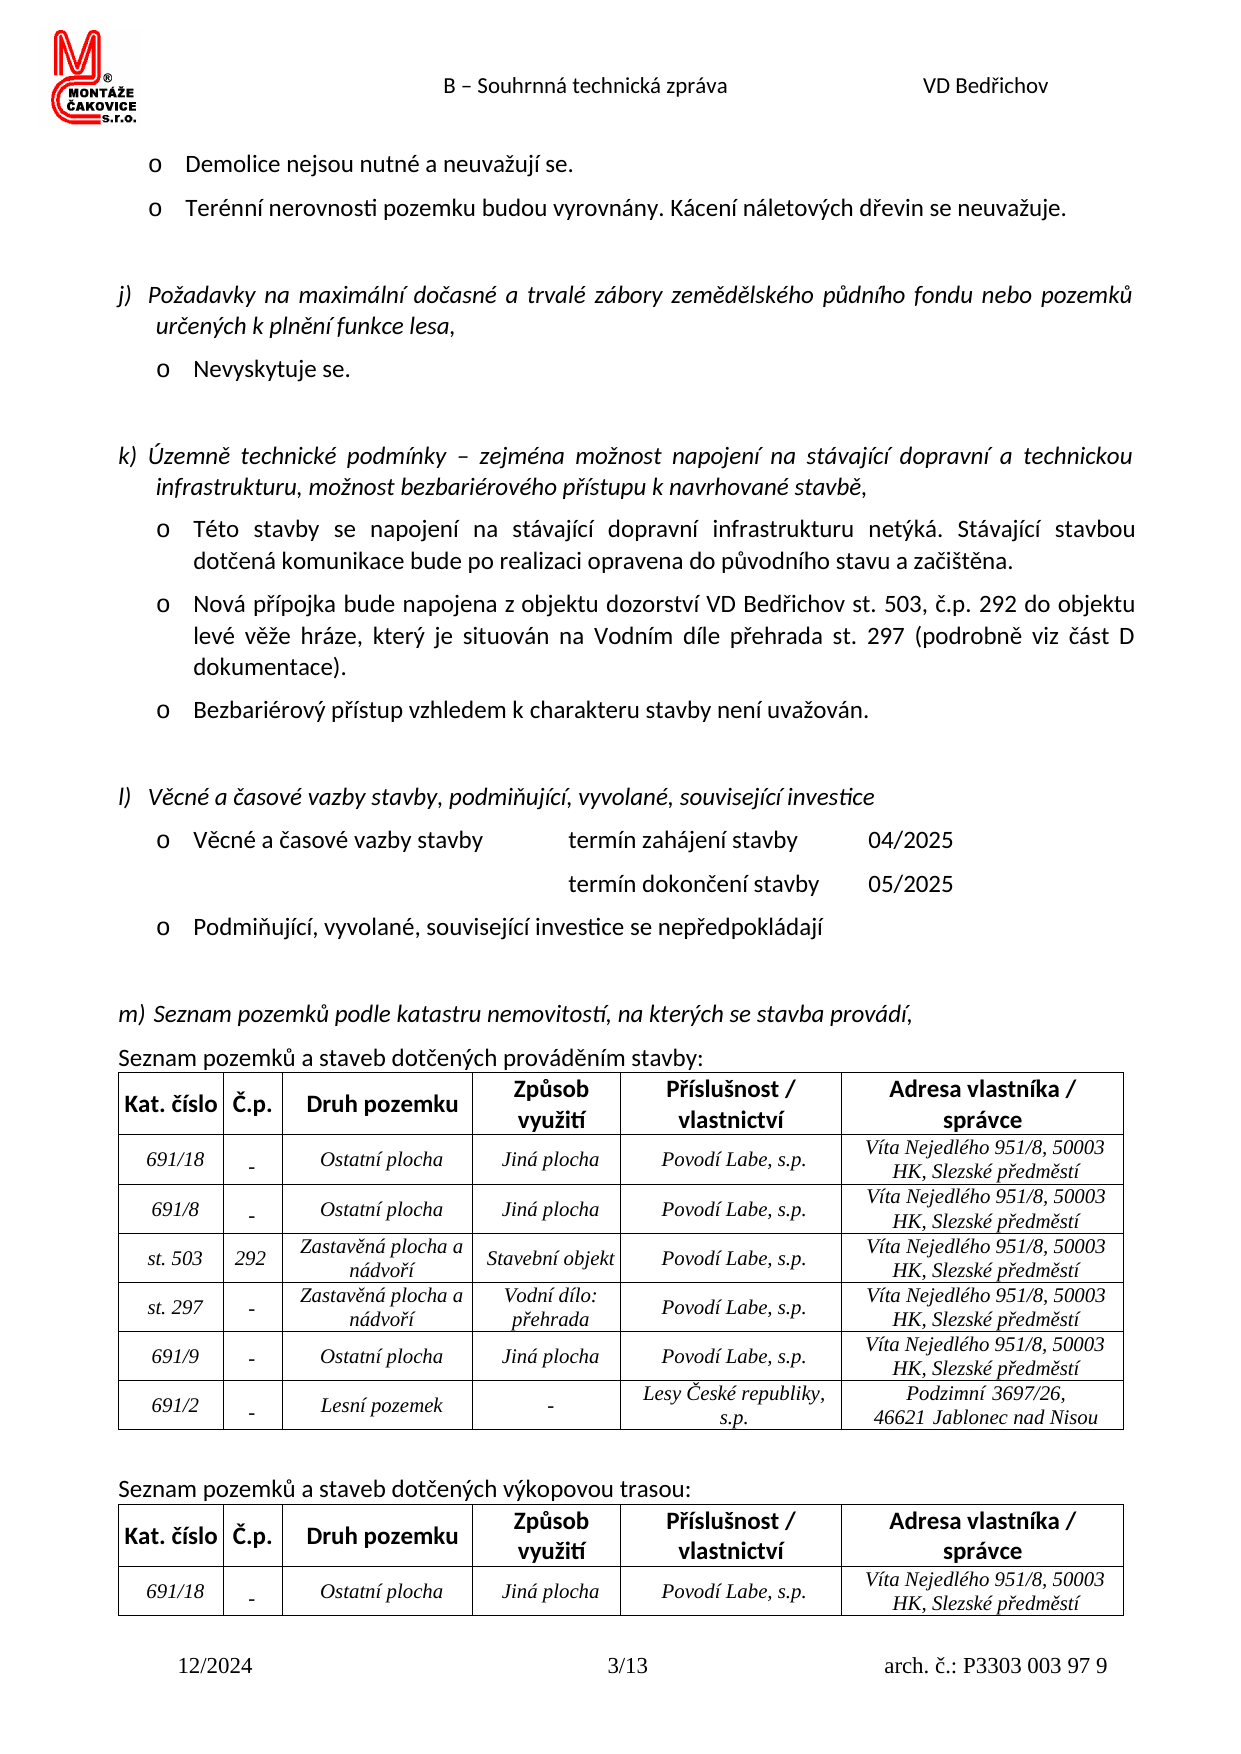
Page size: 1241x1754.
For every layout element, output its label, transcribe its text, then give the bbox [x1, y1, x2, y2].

list Této stavby se napojení na stávající dopravní infrastrukturu netýká. Stávající stavbou dotčená komunikace bude po realizaci opravena do původního stavu a začištěna. [156, 514, 1137, 576]
text Seznam pozemků a staveb dotčených výkopovou trasou: [118, 1473, 1137, 1504]
table_cell - [473, 1381, 620, 1429]
table_cell 691/9 [119, 1332, 223, 1380]
table_cell Lesní pozemek [283, 1381, 472, 1429]
list Demolice nejsou nutné a neuvažují se. [148, 148, 1137, 179]
table_cell - [224, 1332, 282, 1380]
table_cell Povodí Labe, s.p. [621, 1567, 841, 1615]
table_cell Ostatní plocha [283, 1567, 472, 1615]
table_header Kat. číslo [119, 1505, 223, 1566]
table_cell Lesy České republiky, s.p. [621, 1381, 841, 1429]
table_cell Ostatní plocha [283, 1185, 472, 1233]
list Územně technické podmínky – zejména možnost napojení na stávající dopravní a technickou infrastrukturu, možnost bezbariérového přístupu k navrhované stavbě, [118, 440, 1137, 501]
table_header Způsob využití [473, 1073, 620, 1134]
table_cell Ostatní plocha [283, 1332, 472, 1380]
table_header Příslušnost / vlastnictví [621, 1073, 841, 1134]
table_cell Povodí Labe, s.p. [621, 1135, 841, 1183]
list Bezbariérový přístup vzhledem k charakteru stavby není uvažován. [156, 694, 1137, 726]
table_cell 691/18 [119, 1567, 223, 1615]
table_cell Zastavěná plocha a nádvoří [283, 1234, 472, 1282]
table_cell Víta Nejedlého 951/8, 50003 HK, Slezské předměstí [842, 1283, 1123, 1331]
table_cell 691/18 [119, 1135, 223, 1183]
table_cell 691/2 [119, 1381, 223, 1429]
table_cell - [224, 1567, 282, 1615]
table_header Příslušnost / vlastnictví [621, 1505, 841, 1566]
table_cell Jiná plocha [473, 1185, 620, 1233]
table_cell Víta Nejedlého 951/8, 50003 HK, Slezské předměstí [842, 1185, 1123, 1233]
list Požadavky na maximální dočasné a trvalé zábory zemědělského půdního fondu nebo pozemků určených k plnění funkce lesa, [118, 279, 1137, 340]
table_header Adresa vlastníka / správce [842, 1073, 1123, 1134]
table_header Druh pozemku [283, 1073, 472, 1134]
table_cell Stavební objekt [473, 1234, 620, 1282]
table_cell Jiná plocha [473, 1135, 620, 1183]
table_header Kat. číslo [119, 1073, 223, 1134]
table_cell - [224, 1381, 282, 1429]
table_header Druh pozemku [283, 1505, 472, 1566]
table_cell 292 [224, 1234, 282, 1282]
text termín dokončení stavby 05/2025 [156, 868, 1137, 899]
table_cell Povodí Labe, s.p. [621, 1283, 841, 1331]
table_header Způsob využití [473, 1505, 620, 1566]
list Terénní nerovnosti pozemku budou vyrovnány. Kácení náletových dřevin se neuvažuje. [148, 192, 1137, 224]
picture [37, 29, 141, 127]
table_cell st. 297 [119, 1283, 223, 1331]
table_header Č.p. [224, 1073, 282, 1134]
table_cell Jiná plocha [473, 1567, 620, 1615]
table_cell Ostatní plocha [283, 1135, 472, 1183]
table_cell Povodí Labe, s.p. [621, 1332, 841, 1380]
list Nová přípojka bude napojena z objektu dozorství VD Bedřichov st. 503, č.p. 292 do objektu levé věže hráze, který je situován na Vodním díle přehrada st. 297 (podrobně viz část D dokumentace). [156, 588, 1137, 681]
text Seznam pozemků a staveb dotčených prováděním stavby: [118, 1042, 1137, 1072]
table_cell - [224, 1283, 282, 1331]
table_cell - [224, 1185, 282, 1233]
list Nevyskytuje se. [156, 353, 1137, 384]
list Seznam pozemků podle katastru nemovitostí, na kterých se stavba provádí, [118, 999, 1137, 1029]
table_cell Jiná plocha [473, 1332, 620, 1380]
table_cell Víta Nejedlého 951/8, 50003 HK, Slezské předměstí [842, 1234, 1123, 1282]
table_cell Vodní dílo: přehrada [473, 1283, 620, 1331]
table_cell 691/8 [119, 1185, 223, 1233]
table_header Adresa vlastníka / správce [842, 1505, 1123, 1566]
table_cell Povodí Labe, s.p. [621, 1234, 841, 1282]
table_header Č.p. [224, 1505, 282, 1566]
list Podmiňující, vyvolané, související investice se nepředpokládají [156, 911, 1137, 943]
table_cell Zastavěná plocha a nádvoří [283, 1283, 472, 1331]
table_cell st. 503 [119, 1234, 223, 1282]
list Věcné a časové vazby stavby, podmiňující, vyvolané, související investice [118, 781, 1137, 812]
list Věcné a časové vazby stavby termín zahájení stavby 04/2025 [156, 824, 1137, 856]
table_cell Povodí Labe, s.p. [621, 1185, 841, 1233]
table_cell - [224, 1135, 282, 1183]
table_cell Podzimní 3697/26, 46621 Jablonec nad Nisou [842, 1381, 1123, 1429]
